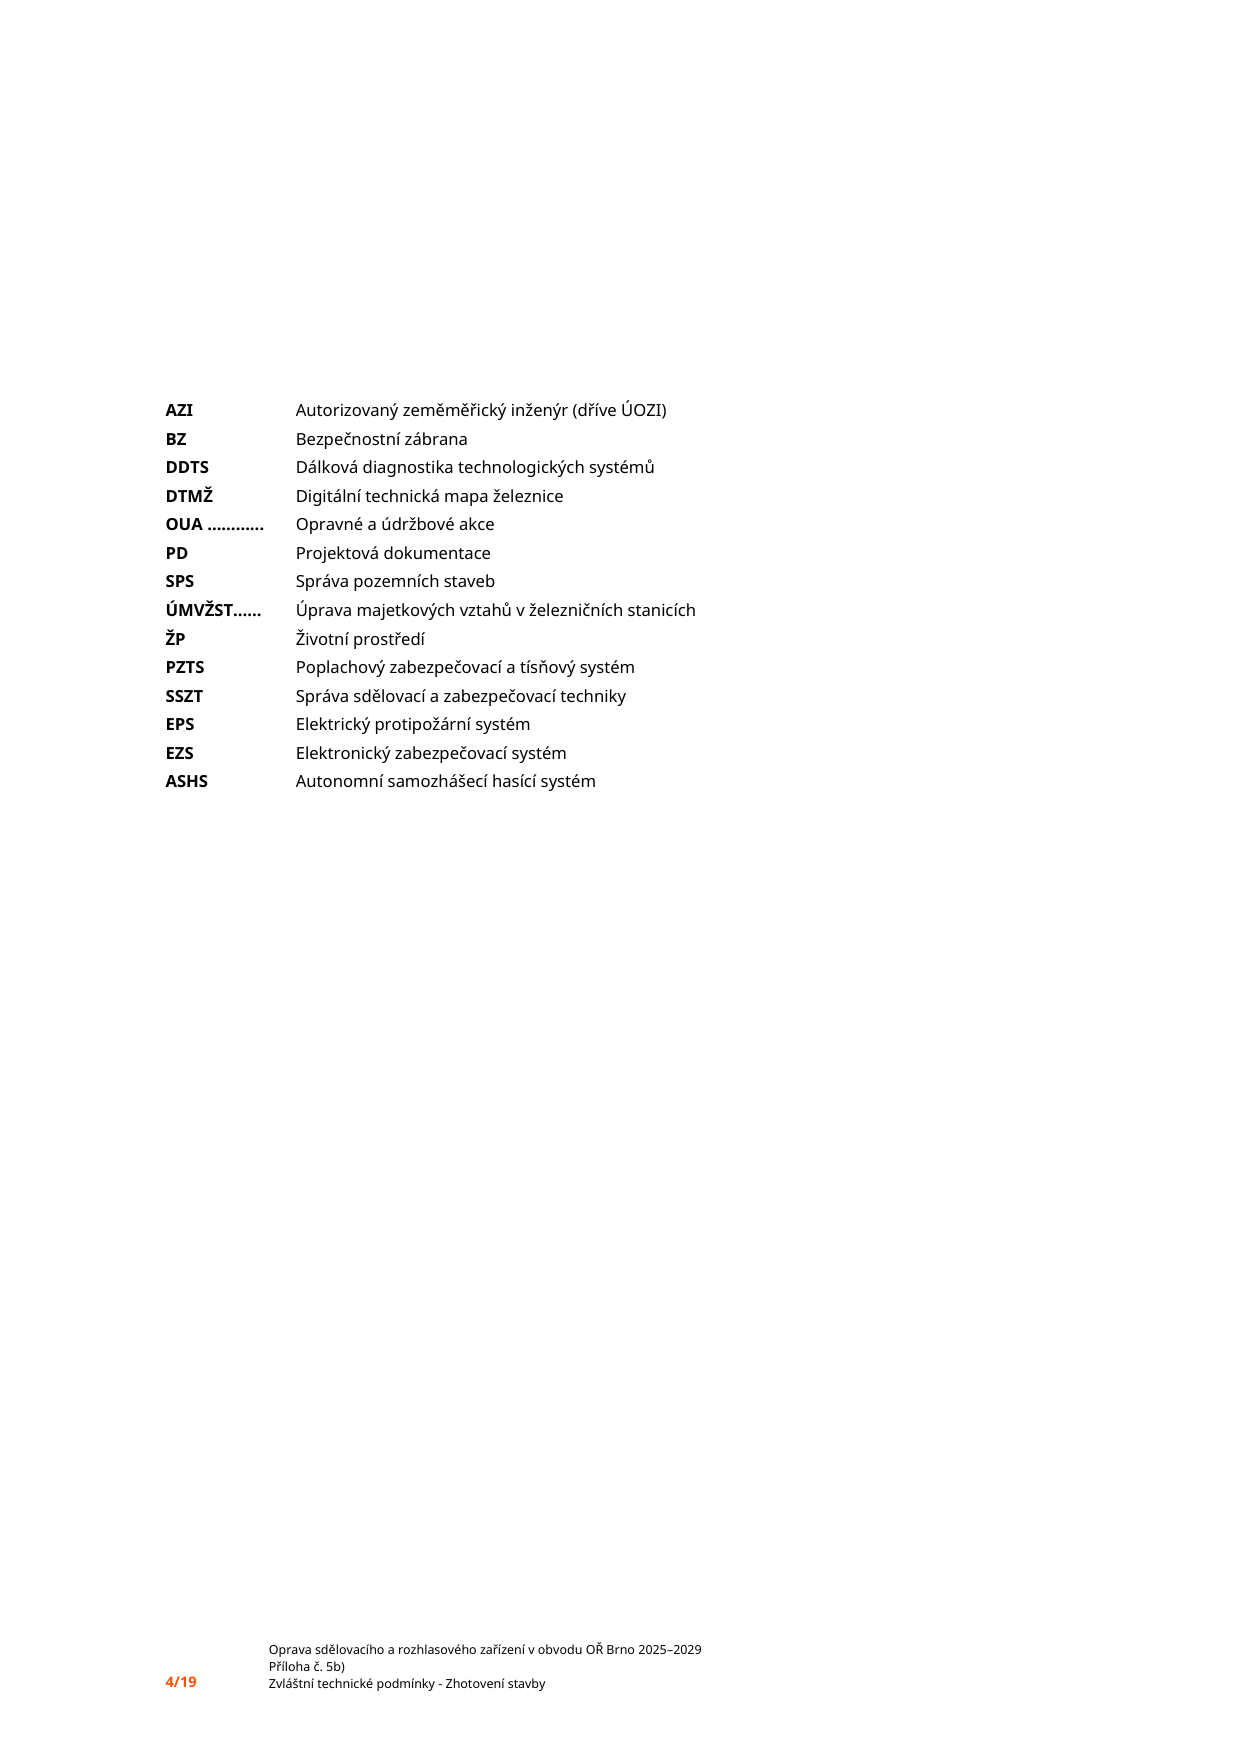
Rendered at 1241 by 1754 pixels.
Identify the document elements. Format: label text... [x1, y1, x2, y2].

table_cell Opravné a údržbové akce [296, 510, 1072, 538]
table_cell Bezpečnostní zábrana [296, 424, 1072, 453]
table_cell BZ [165, 424, 296, 453]
table_cell ÚMVŽST…… [165, 596, 296, 624]
table_header Autorizovaný zeměměřický inženýr (dříve ÚOZI) [296, 396, 1072, 424]
table_cell ASHS [165, 767, 296, 795]
table_cell EZS [165, 738, 296, 767]
table_cell Projektová dokumentace [296, 539, 1072, 567]
table_cell SPS [165, 567, 296, 596]
table_cell Úprava majetkových vztahů v železničních stanicích [296, 596, 1072, 624]
table_cell DDTS [165, 453, 296, 481]
table_cell Správa pozemních staveb [296, 567, 1072, 596]
table_cell SSZT [165, 681, 296, 710]
table_cell ŽP [165, 624, 296, 653]
table_cell Dálková diagnostika technologických systémů [296, 453, 1072, 481]
table_cell Elektronický zabezpečovací systém [296, 738, 1072, 767]
table_cell DTMŽ [165, 481, 296, 510]
table_cell Autonomní samozhášecí hasící systém [296, 767, 1072, 795]
table_cell Elektrický protipožární systém [296, 710, 1072, 738]
table_cell Životní prostředí [296, 624, 1072, 653]
table_cell OUA ………... [165, 510, 296, 538]
table_header AZI [165, 396, 296, 424]
table_cell Poplachový zabezpečovací a tísňový systém [296, 653, 1072, 681]
table_cell EPS [165, 710, 296, 738]
table_cell Správa sdělovací a zabezpečovací techniky [296, 681, 1072, 710]
table_cell Digitální technická mapa železnice [296, 481, 1072, 510]
table_cell PZTS [165, 653, 296, 681]
table_cell PD [165, 539, 296, 567]
